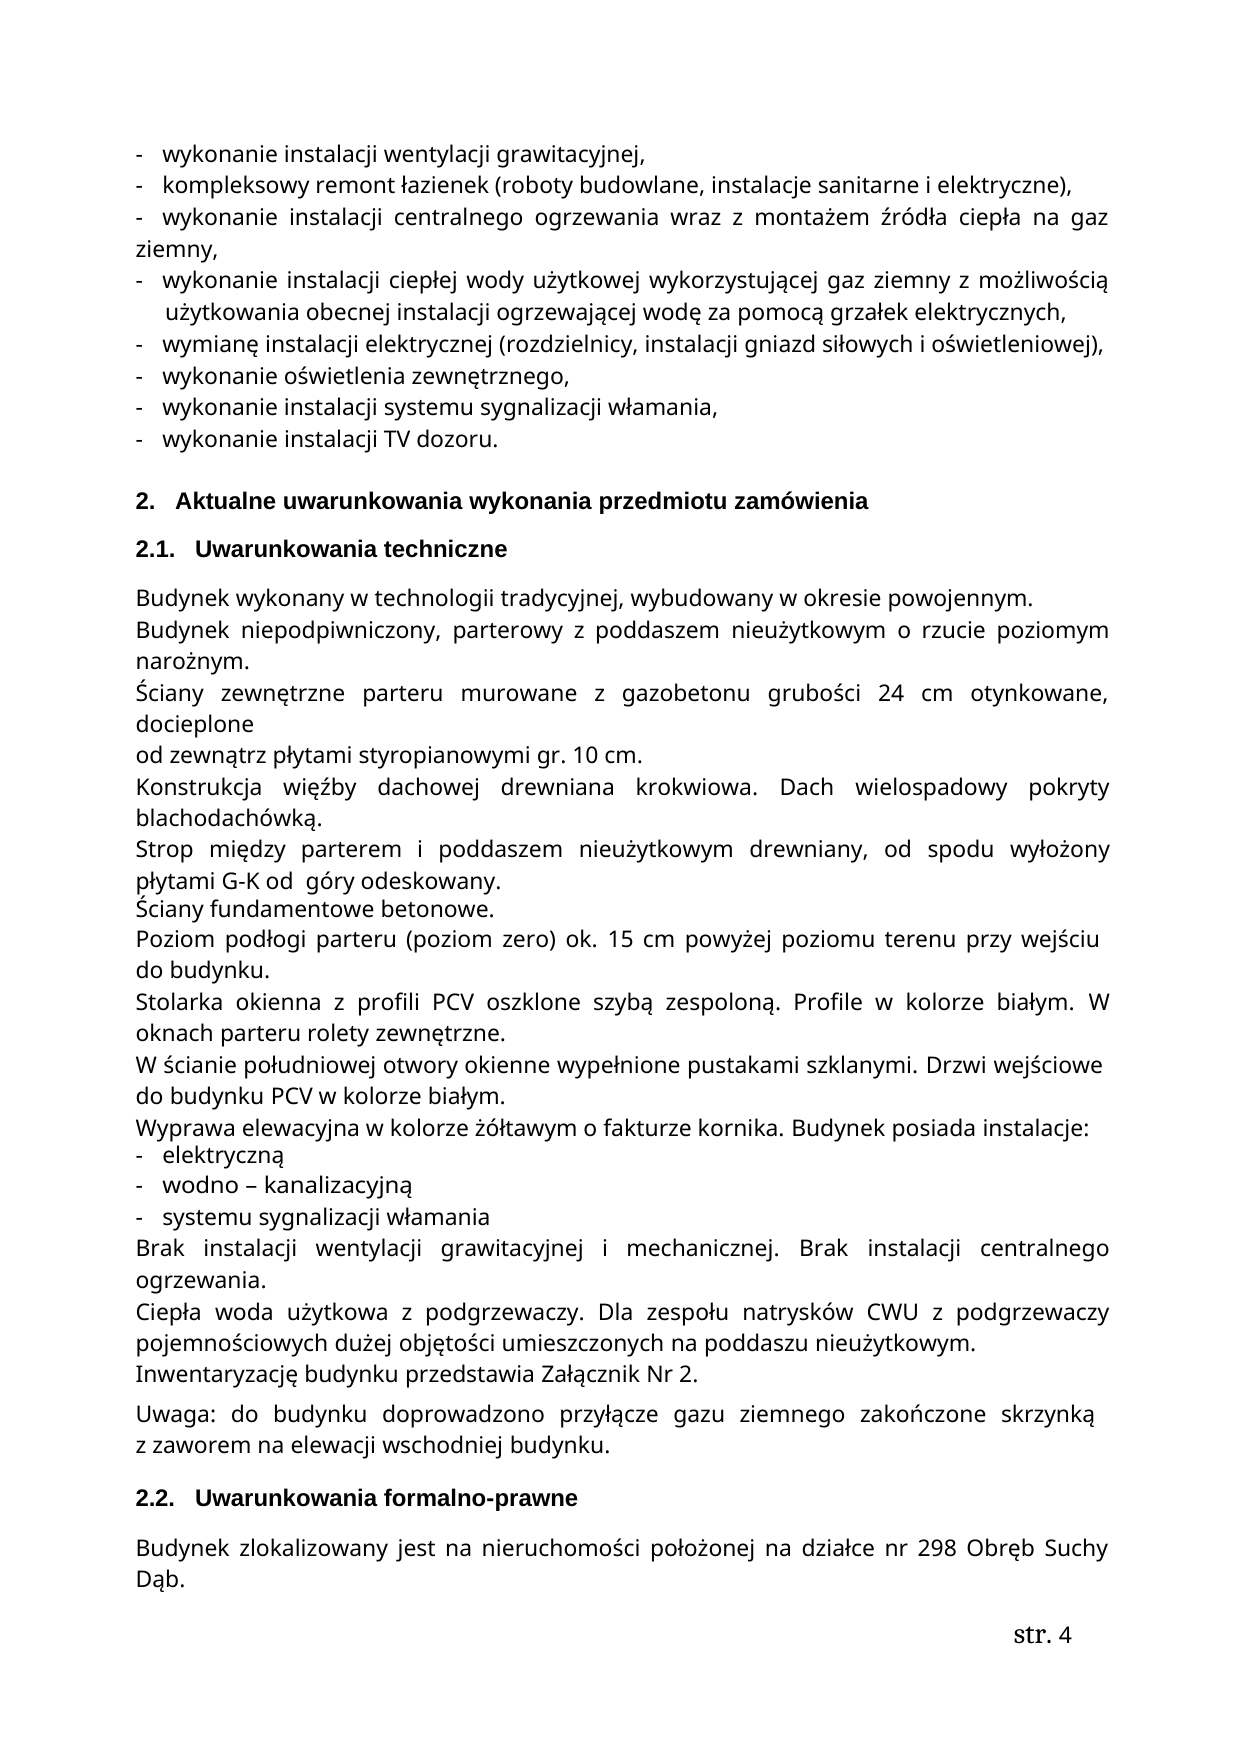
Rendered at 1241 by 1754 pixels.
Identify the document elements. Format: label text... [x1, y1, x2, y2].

text Wyprawa elewacyjna w kolorze żółtawym o fakturze kornika. Budynek posiada instalacje: [135, 1112, 1109, 1143]
text Brak instalacji wentylacji grawitacyjnej i mechanicznej. Brak instalacji centralnego ogrzewania. [135, 1232, 1109, 1295]
list wykonanie oświetlenia zewnętrznego, [135, 359, 1109, 391]
text Ściany fundamentowe betonowe. [135, 897, 1109, 922]
list systemu sygnalizacji włamania [135, 1201, 1109, 1232]
list wykonanie instalacji ciepłej wody użytkowej wykorzystującej gaz ziemny z możliwością użytkowania obecnej instalacji ogrzewającej wodę za pomocą grzałek elektrycznych, [135, 264, 1109, 327]
subtitle Aktualne uwarunkowania wykonania przedmiotu zamówienia [135, 487, 1109, 514]
list wykonanie instalacji centralnego ogrzewania wraz z montażem źródła ciepła na gaz ziemny, [135, 201, 1109, 264]
text Budynek wykonany w technologii tradycyjnej, wybudowany w okresie powojennym. [135, 582, 1109, 613]
text Budynek niepodpiwniczony, parterowy z poddaszem nieużytkowym o rzucie poziomym narożnym. [135, 614, 1109, 676]
text Strop między parterem i poddaszem nieużytkowym drewniany, od spodu wyłożony płytami G-K od góry odeskowany. [135, 833, 1109, 896]
list wykonanie instalacji wentylacji grawitacyjnej, [135, 137, 1109, 169]
list wykonanie instalacji systemu sygnalizacji włamania, [135, 391, 1109, 422]
text Budynek zlokalizowany jest na nieruchomości położonej na działce nr 298 Obręb Suchy Dąb. [135, 1532, 1109, 1594]
text Inwentaryzację budynku przedstawia Załącznik Nr 2. [135, 1358, 1109, 1389]
list elektryczną [135, 1143, 1109, 1169]
text Ciepła woda użytkowa z podgrzewaczy. Dla zespołu natrysków CWU z podgrzewaczy pojemnościowych dużej objętości umieszczonych na poddaszu nieużytkowym. [135, 1296, 1109, 1358]
text Poziom podłogi parteru (poziom zero) ok. 15 cm powyżej poziomu terenu przy wejściu do budynku. [135, 923, 1109, 985]
text Ściany zewnętrzne parteru murowane z gazobetonu grubości 24 cm otynkowane, docieplone od zewnątrz płytami styropianowymi gr. 10 cm. [135, 677, 1109, 771]
text Konstrukcja więźby dachowej drewniana krokwiowa. Dach wielospadowy pokryty blachodachówką. [135, 771, 1109, 833]
list kompleksowy remont łazienek (roboty budowlane, instalacje sanitarne i elektryczne), [135, 169, 1109, 201]
list Uwarunkowania techniczne [135, 535, 1109, 562]
text W ścianie południowej otwory okienne wypełnione pustakami szklanymi. Drzwi wejściowe do budynku PCV w kolorze białym. [135, 1048, 1109, 1111]
list wodno – kanalizacyjną [135, 1169, 1109, 1200]
list wymianę instalacji elektrycznej (rozdzielnicy, instalacji gniazd siłowych i oświetleniowej), [135, 328, 1109, 359]
text Uwaga: do budynku doprowadzono przyłącze gazu ziemnego zakończone skrzynką z zaworem na elewacji wschodniej budynku. [135, 1398, 1109, 1460]
text Stolarka okienna z profili PCV oszklone szybą zespoloną. Profile w kolorze białym. W oknach parteru rolety zewnętrzne. [135, 985, 1109, 1048]
subtitle Uwarunkowania formalno-prawne [135, 1484, 1109, 1512]
list wykonanie instalacji TV dozoru. [135, 423, 1109, 454]
